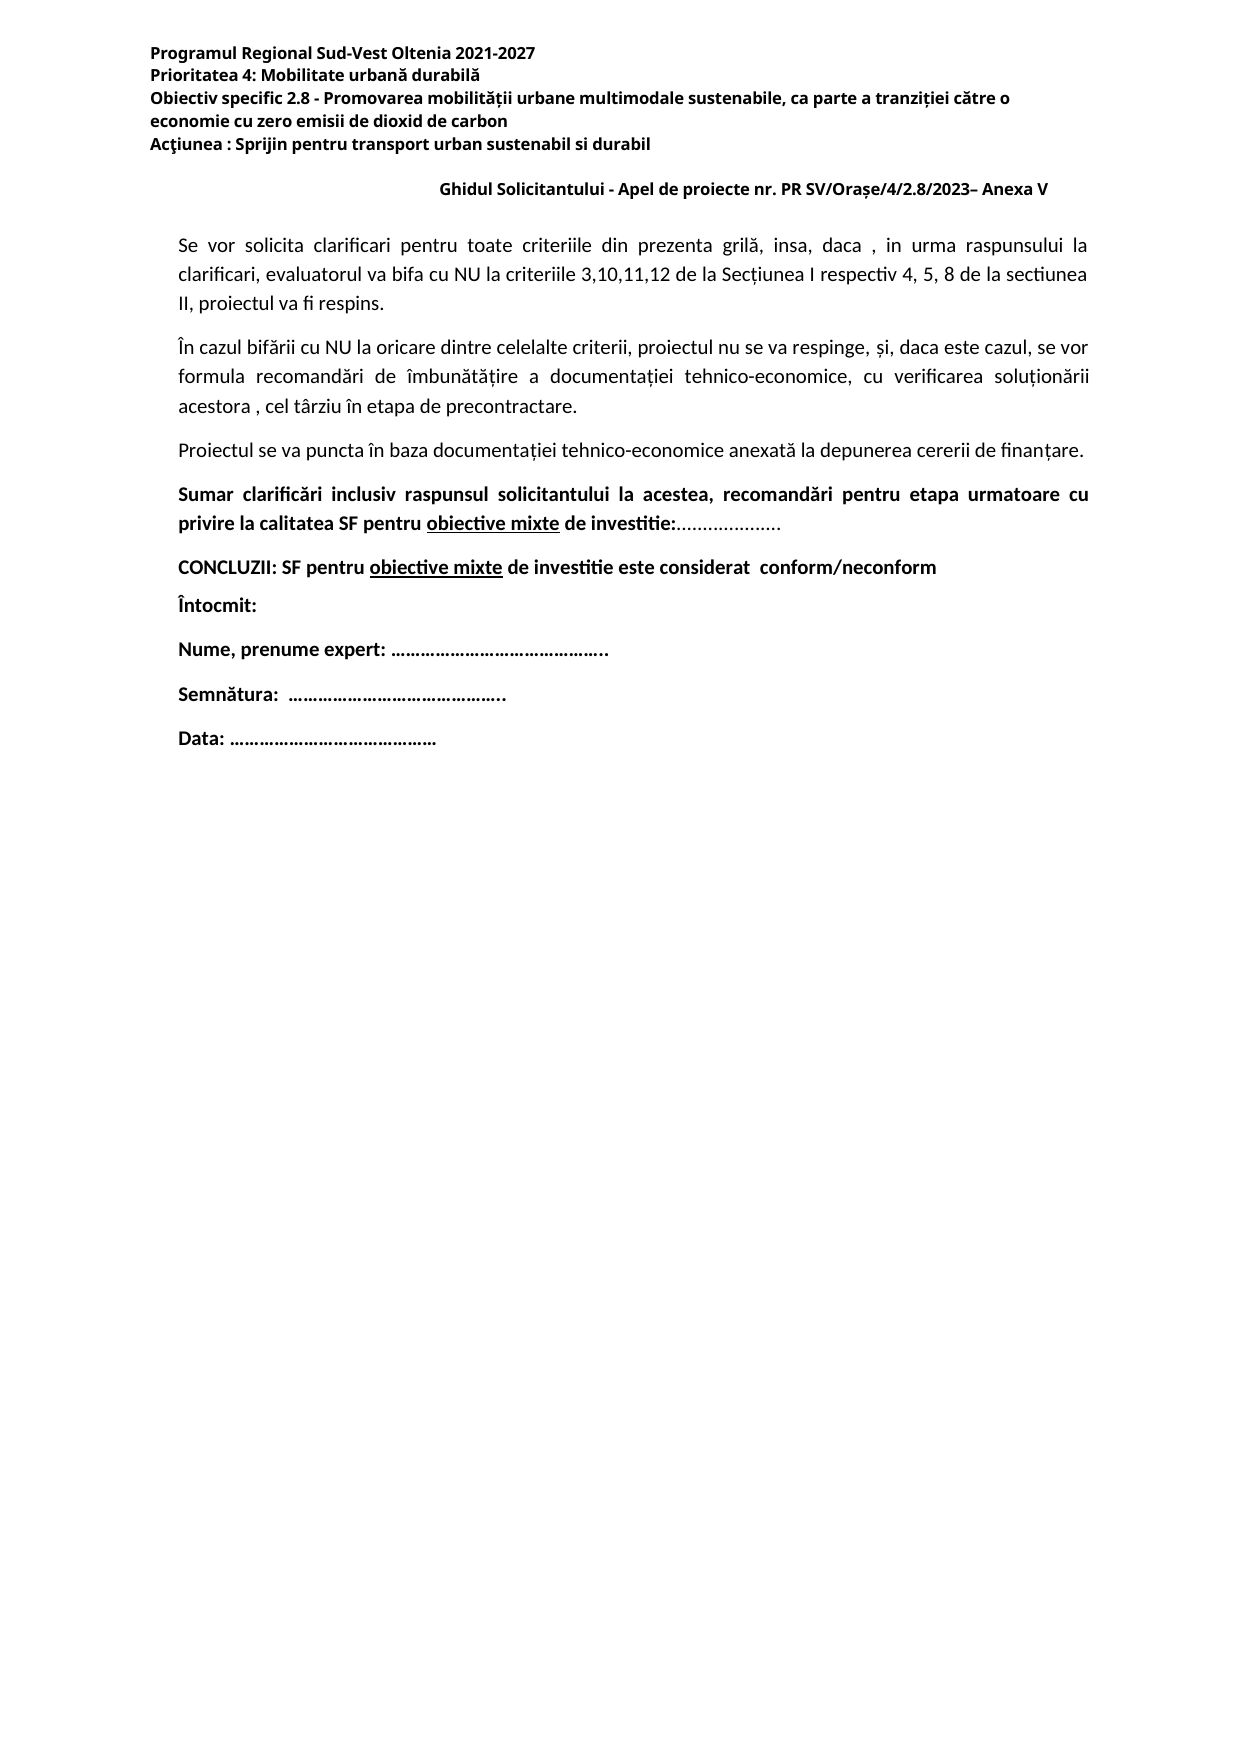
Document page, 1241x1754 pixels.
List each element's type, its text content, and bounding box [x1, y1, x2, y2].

text Semnătura: …………………………………….. [178, 681, 1090, 706]
text În cazul bifării cu NU la oricare dintre celelalte criterii, proiectul nu se va respinge, și, daca este cazul, se vor formula recomandări de îmbunătățire a documentației tehnico-economice, cu verificarea soluţionării acestora , cel târziu în etapa de precontractare. [178, 334, 1090, 418]
text Întocmit: [178, 592, 1090, 618]
text Nume, prenume expert: …………………………………….. [178, 637, 1090, 662]
text CONCLUZII: SF pentru obiective mixte de investitie este considerat conform/neconform [150, 554, 1090, 580]
text Se vor solicita clarificari pentru toate criteriile din prezenta grilă, insa, daca , in urma raspunsului la clarificari, evaluatorul va bifa cu NU la criteriile 3,10,11,12 de la Secţiunea I respectiv 4, 5, 8 de la sectiunea II, proiectul va fi respins. [178, 232, 1090, 316]
text Sumar clarificări inclusiv raspunsul solicitantului la acestea, recomandări pentru etapa urmatoare cu privire la calitatea SF pentru obiective mixte de investitie:.................... [178, 481, 1090, 536]
text Data: …………………………………… [178, 725, 1090, 750]
text Proiectul se va puncta în baza documentației tehnico-economice anexată la depunerea cererii de finanțare. [178, 437, 1090, 462]
